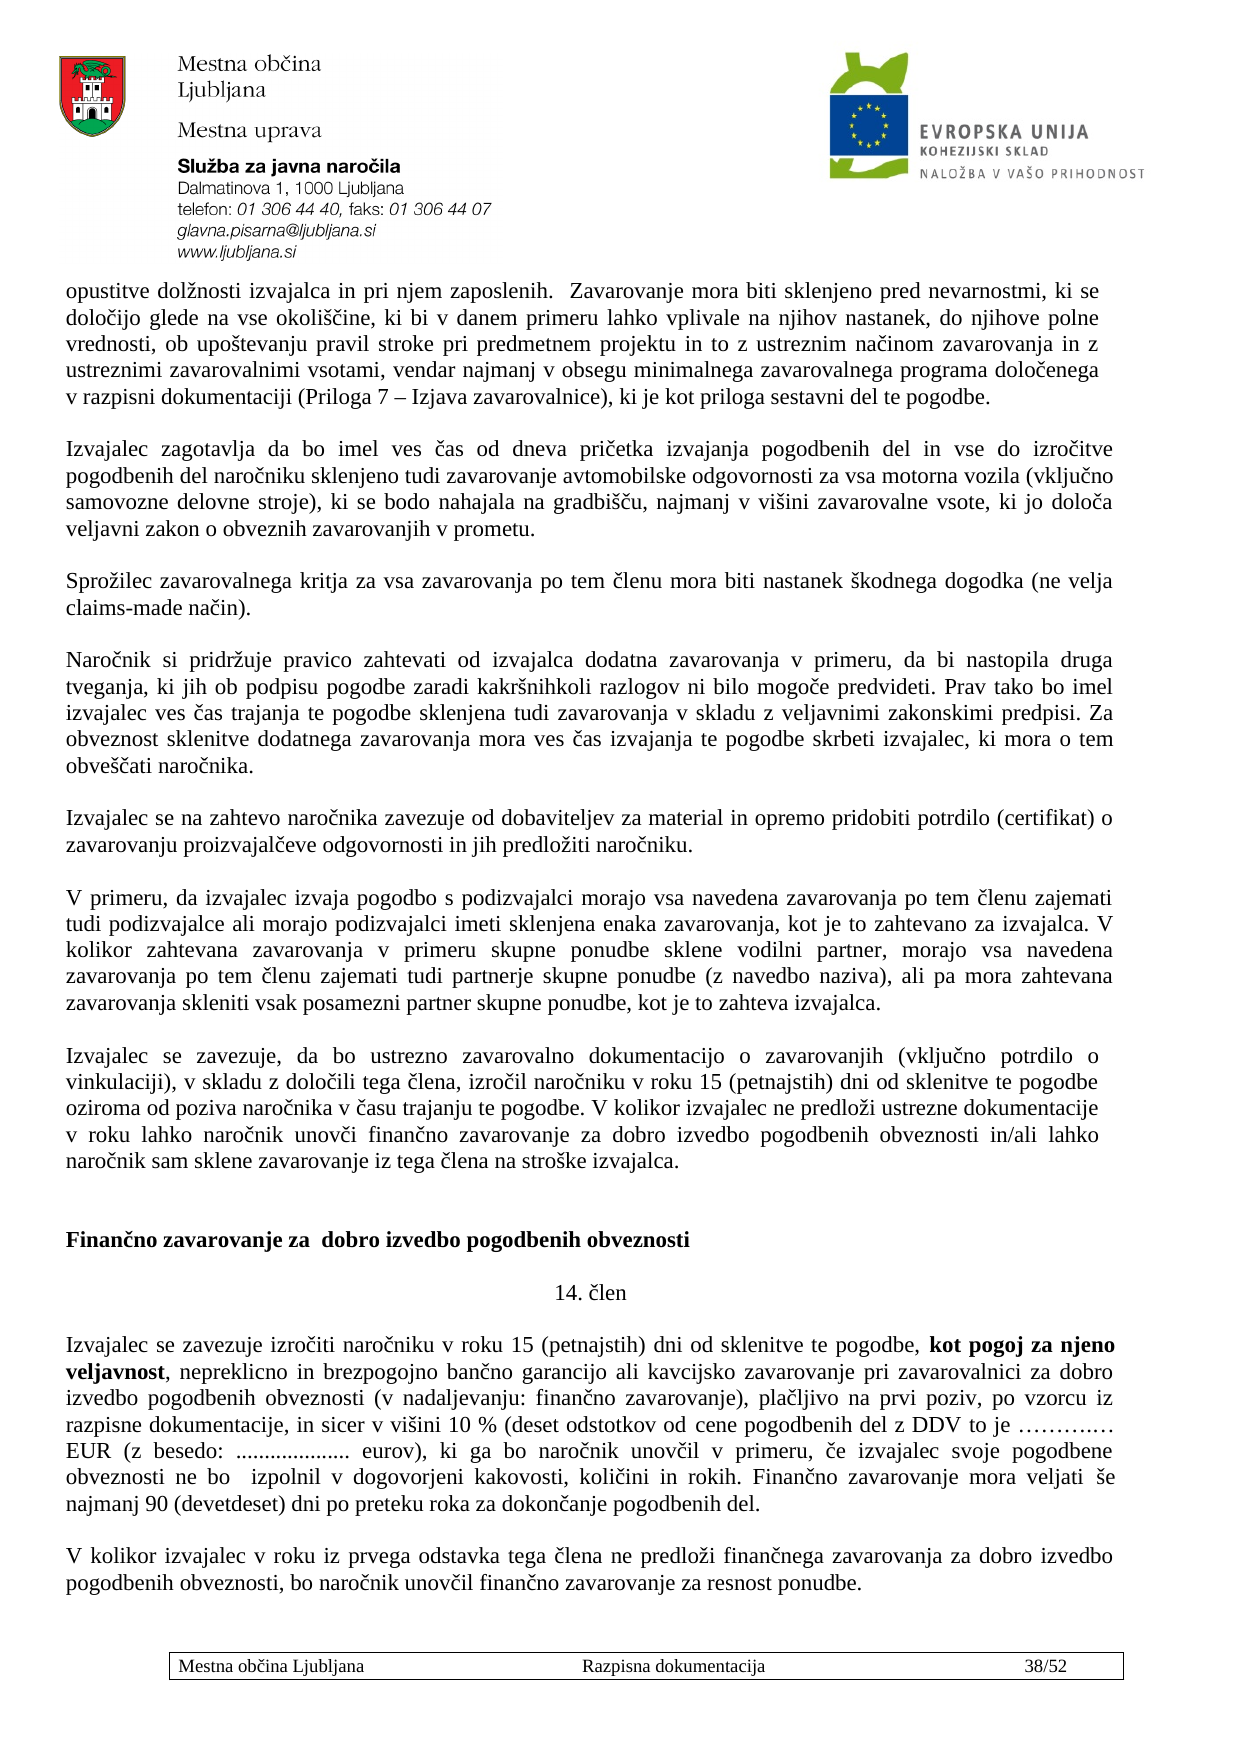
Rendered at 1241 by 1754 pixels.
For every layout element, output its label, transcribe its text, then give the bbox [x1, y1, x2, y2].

text Izvajalec se na zahtevo naročnika zavezuje od dobaviteljev za material in opremo pridobiti potrdilo (certifikat) o zavarovanju proizvajalčeve odgovornosti in jih predložiti naročniku. [66, 804, 1115, 857]
text Sprožilec zavarovalnega kritja za vsa zavarovanja po tem členu mora biti nastanek škodnega dogodka (ne velja claims-made način). [66, 567, 1115, 620]
text Finančno zavarovanje za dobro izvedbo pogodbenih obveznosti [66, 1226, 1115, 1252]
text Izvajalec se zavezuje izročiti naročniku v roku 15 (petnajstih) dni od sklenitve te pogodbe, kot pogoj za njeno veljavnost, nepreklicno in brezpogojno bančno garancijo ali kavcijsko zavarovanje pri zavarovalnici za dobro izvedbo pogodbenih obveznosti (v nadaljevanju: finančno zavarovanje), plačljivo na prvi poziv, po vzorcu iz razpisne dokumentacije, in sicer v višini 10 % (deset odstotkov od cene pogodbenih del z DDV to je ……….… EUR (z besedo: .................... eurov), ki ga bo naročnik unovčil v primeru, če izvajalec svoje pogodbene obveznosti ne bo izpolnil v dogovorjeni kakovosti, količini in rokih. Finančno zavarovanje mora veljati še najmanj 90 (devetdeset) dni po preteku roka za dokončanje pogodbenih del. [66, 1332, 1115, 1516]
text V kolikor izvajalec v roku iz prvega odstavka tega člena ne predloži finančnega zavarovanja za dobro izvedbo pogodbenih obveznosti, bo naročnik unovčil finančno zavarovanje za resnost ponudbe. [66, 1542, 1115, 1595]
picture [748, 0, 1188, 222]
text Izvajalec zagotavlja da bo imel ves čas od dneva pričetka izvajanja pogodbenih del in vse do izročitve pogodbenih del naročniku sklenjeno tudi zavarovanje avtomobilske odgovornosti za vsa motorna vozila (vključno samovozne delovne stroje), ki se bodo nahajala na gradbišču, najmanj v višini zavarovalne vsote, ki jo določa veljavni zakon o obveznih zavarovanjih v prometu. [66, 436, 1115, 541]
text Naročnik si pridržuje pravico zahtevati od izvajalca dodatna zavarovanja v primeru, da bi nastopila druga tveganja, ki jih ob podpisu pogodbe zaradi kakršnihkoli razlogov ni bilo mogoče predvideti. Prav tako bo imel izvajalec ves čas trajanja te pogodbe sklenjena tudi zavarovanja v skladu z veljavnimi zakonskimi predpisi. Za obveznost sklenitve dodatnega zavarovanja mora ves čas izvajanja te pogodbe skrbeti izvajalec, ki mora o tem obveščati naročnika. [66, 646, 1115, 778]
text V primeru, da izvajalec izvaja pogodbo s podizvajalci morajo vsa navedena zavarovanja po tem členu zajemati tudi podizvajalce ali morajo podizvajalci imeti sklenjena enaka zavarovanja, kot je to zahtevano za izvajalca. V kolikor zahtevana zavarovanja v primeru skupne ponudbe sklene vodilni partner, morajo vsa navedena zavarovanja po tem členu zajemati tudi partnerje skupne ponudbe (z navedbo naziva), ali pa mora zahtevana zavarovanja skleniti vsak posamezni partner skupne ponudbe, kot je to zahteva izvajalca. [66, 883, 1115, 1015]
picture [59, 53, 504, 264]
text 14. člen [66, 1279, 1115, 1305]
text Izvajalec se zavezuje, da bo ustrezno zavarovalno dokumentacijo o zavarovanjih (vključno potrdilo o vinkulaciji), v skladu z določili tega člena, izročil naročniku v roku 15 (petnajstih) dni od sklenitve te pogodbe oziroma od poziva naročnika v času trajanju te pogodbe. V kolikor izvajalec ne predloži ustrezne dokumentacije v roku lahko naročnik unovči finančno zavarovanje za dobro izvedbo pogodbenih obveznosti in/ali lahko naročnik sam sklene zavarovanje iz tega člena na stroške izvajalca. [66, 1042, 1100, 1173]
